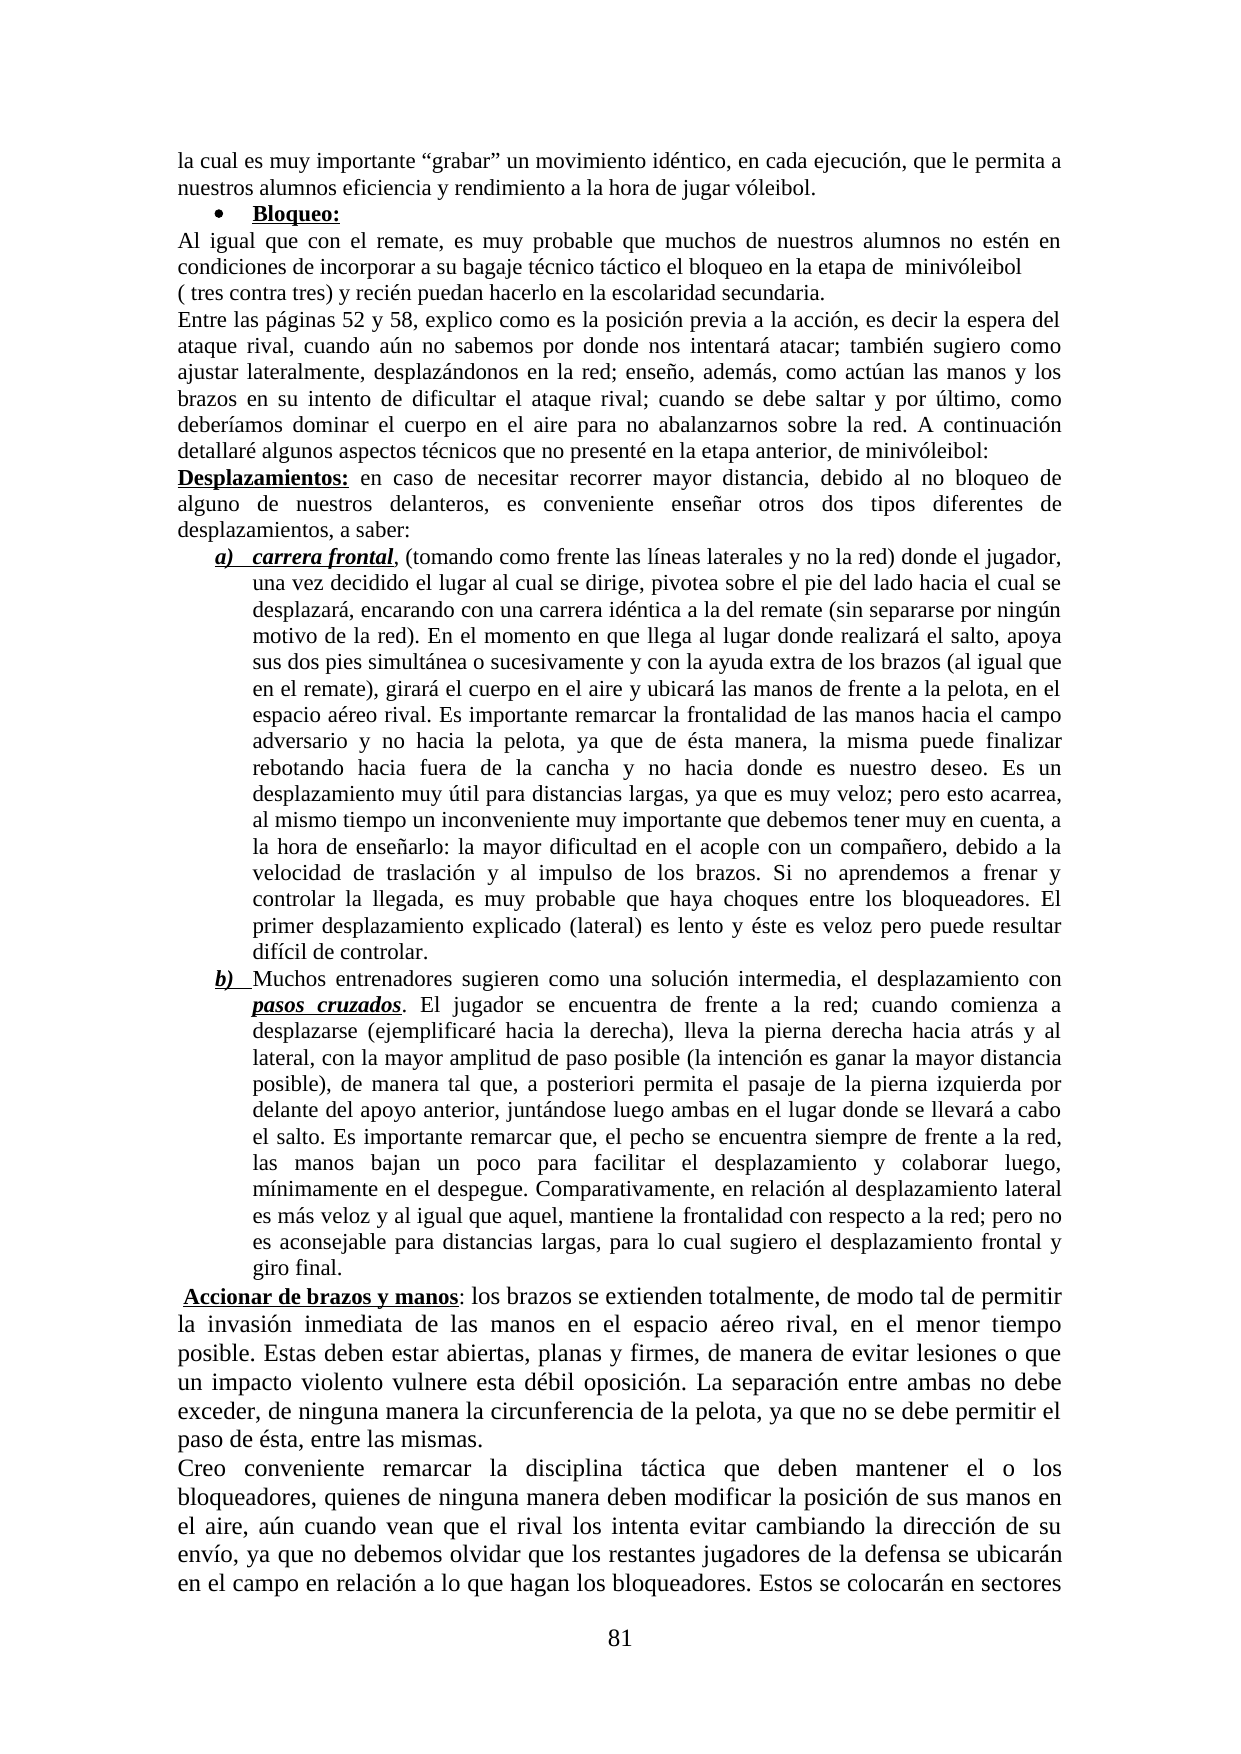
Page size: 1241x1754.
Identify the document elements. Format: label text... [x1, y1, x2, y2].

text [177, 1453, 1063, 1597]
text Accionar de brazos y manos: los brazos se extienden totalmente, de modo tal de permitir la invasión inmediata de las manos en el espacio aéreo rival, en el menor tiempo posible. Estas deben estar abiertas, planas y firmes, de manera de evitar lesiones o que un impacto violento vulnere esta débil oposición. La separación entre ambas no debe exceder, de ninguna manera la circunferencia de la pelota, ya que no se debe permitir el paso de ésta, entre las mismas. [177, 1281, 1063, 1453]
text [177, 148, 1063, 200]
text ( tres contra tres) y recién puedan hacerlo en la escolaridad secundaria. [177, 279, 1063, 306]
text Entre las páginas 52 y 58, explico como es la posición previa a la acción, es decir la espera del ataque rival, cuando aún no sabemos por donde nos intentará atacar; también sugiero como ajustar lateralmente, desplazándonos en la red; enseño, además, como actúan las manos y los brazos en su intento de dificultar el ataque rival; cuando se debe saltar y por último, como deberíamos dominar el cuerpo en el aire para no abalanzarnos sobre la red. A continuación detallaré algunos aspectos técnicos que no presenté en la etapa anterior, de minivóleibol: [177, 306, 1063, 464]
text Al igual que con el remate, es muy probable que muchos de nuestros alumnos no estén en condiciones de incorporar a su bagaje técnico táctico el bloqueo en la etapa de minivóleibol [177, 227, 1063, 279]
list Muchos entrenadores sugieren como una solución intermedia, el desplazamiento con pasos cruzados. El jugador se encuentra de frente a la red; cuando comienza a desplazarse (ejemplificaré hacia la derecha), lleva la pierna derecha hacia atrás y al lateral, con la mayor amplitud de paso posible (la intención es ganar la mayor distancia posible), de manera tal que, a posteriori permita el pasaje de la pierna izquierda por delante del apoyo anterior, juntándose luego ambas en el lugar donde se llevará a cabo el salto. Es importante remarcar que, el pecho se encuentra siempre de frente a la red, las manos bajan un poco para facilitar el desplazamiento y colaborar luego, mínimamente en el despegue. Comparativamente, en relación al desplazamiento lateral es más veloz y al igual que aquel, mantiene la frontalidad con respecto a la red; pero no es aconsejable para distancias largas, para lo cual sugiero el desplazamiento frontal y giro final. [215, 964, 1063, 1281]
list Bloqueo: [215, 200, 1063, 227]
list carrera frontal, (tomando como frente las líneas laterales y no la red) donde el jugador, una vez decidido el lugar al cual se dirige, pivotea sobre el pie del lado hacia el cual se desplazará, encarando con una carrera idéntica a la del remate (sin separarse por ningún motivo de la red). En el momento en que llega al lugar donde realizará el salto, apoya sus dos pies simultánea o sucesivamente y con la ayuda extra de los brazos (al igual que en el remate), girará el cuerpo en el aire y ubicará las manos de frente a la pelota, en el espacio aéreo rival. Es importante remarcar la frontalidad de las manos hacia el campo adversario y no hacia la pelota, ya que de ésta manera, la misma puede finalizar rebotando hacia fuera de la cancha y no hacia donde es nuestro deseo. Es un desplazamiento muy útil para distancias largas, ya que es muy veloz; pero esto acarrea, al mismo tiempo un inconveniente muy importante que debemos tener muy en cuenta, a la hora de enseñarlo: la mayor dificultad en el acople con un compañero, debido a la velocidad de traslación y al impulso de los brazos. Si no aprendemos a frenar y controlar la llegada, es muy probable que haya choques entre los bloqueadores. El primer desplazamiento explicado (lateral) es lento y éste es veloz pero puede resultar difícil de controlar. [215, 543, 1063, 964]
text Desplazamientos: en caso de necesitar recorrer mayor distancia, debido al no bloqueo de alguno de nuestros delanteros, es conveniente enseñar otros dos tipos diferentes de desplazamientos, a saber: [177, 464, 1063, 543]
